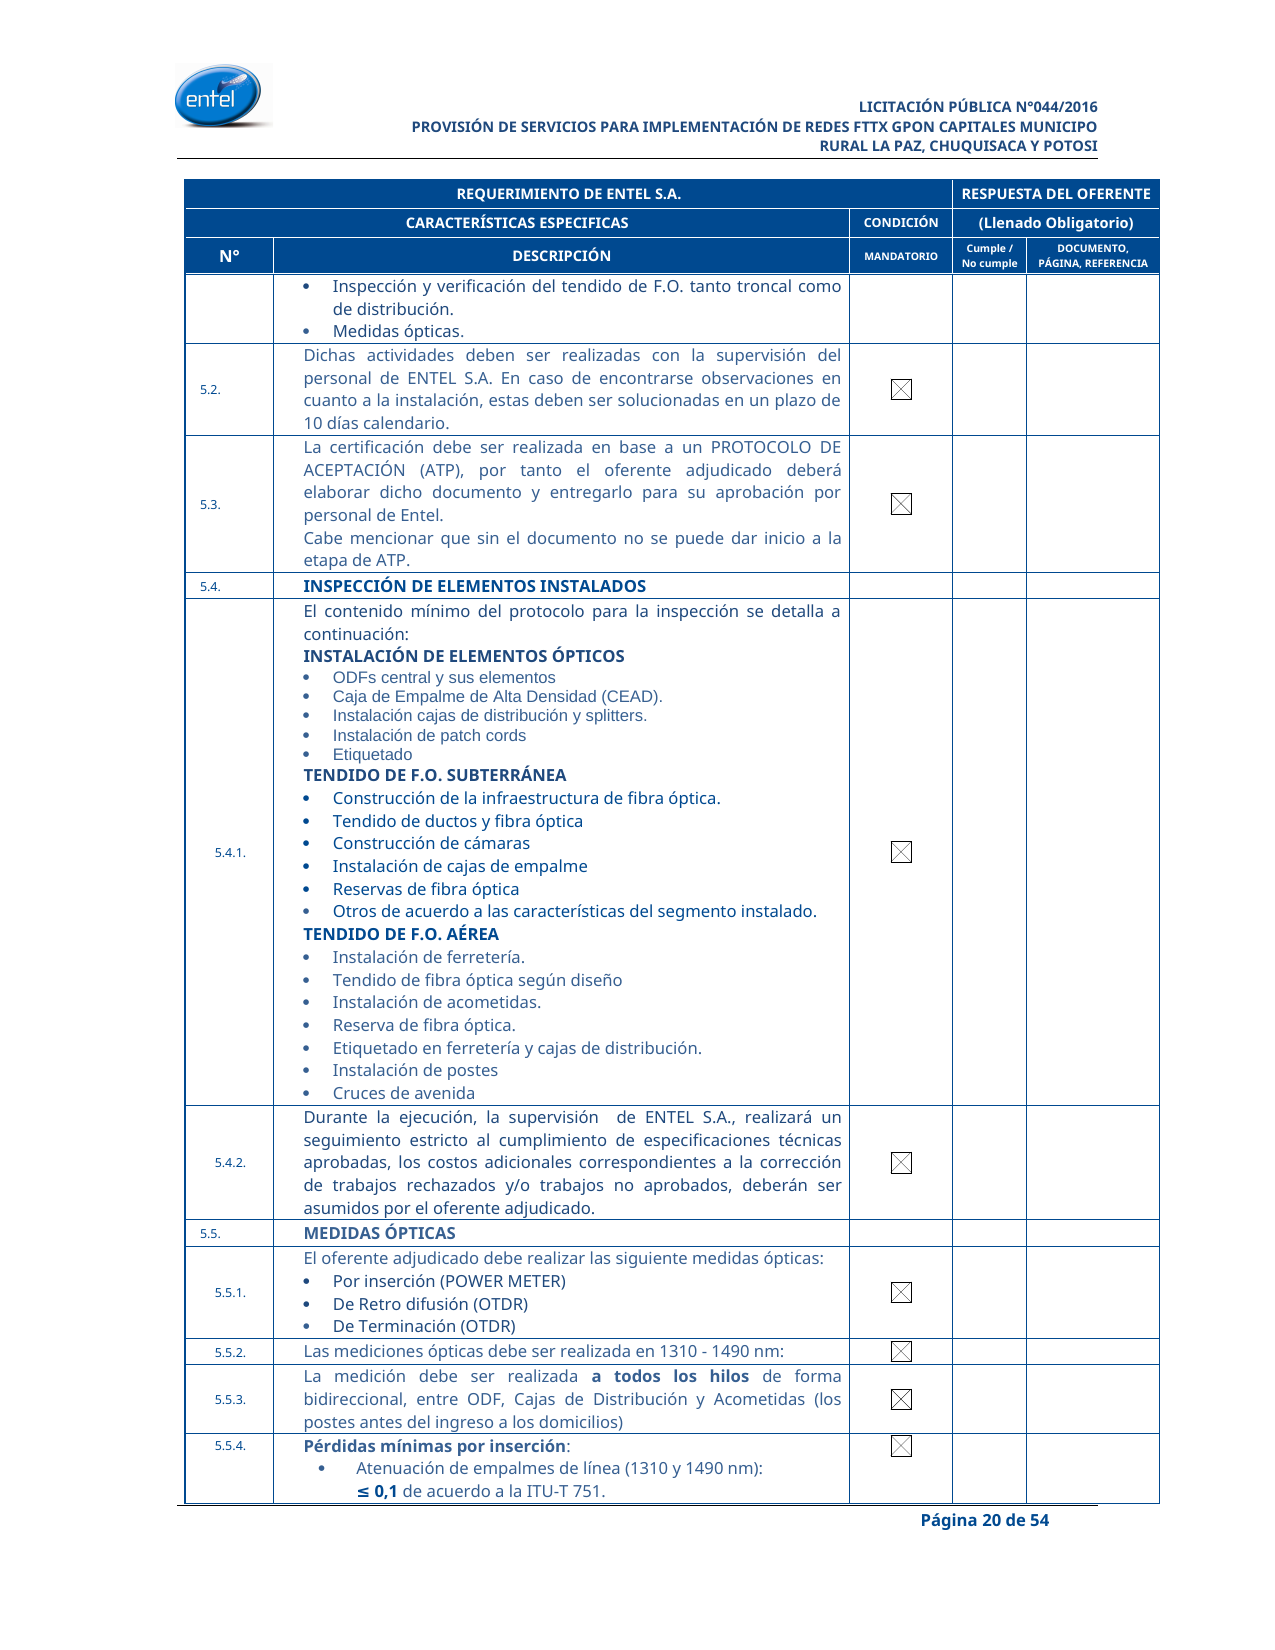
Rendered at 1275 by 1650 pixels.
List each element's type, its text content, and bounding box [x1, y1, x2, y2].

table_cell DESCRIPCIÓN [274, 238, 849, 273]
table_cell [850, 344, 952, 434]
table_cell [850, 1106, 952, 1219]
picture [174, 63, 274, 128]
table_cell [953, 1434, 1026, 1502]
table_cell Cumple / No cumple [953, 238, 1026, 273]
table_cell [953, 436, 1026, 572]
table_cell [186, 344, 273, 434]
table_cell [186, 1365, 273, 1433]
table_cell [186, 1434, 273, 1502]
table_cell [1027, 1106, 1159, 1219]
table_cell [850, 573, 952, 598]
table_cell CARACTERÍSTICAS ESPECIFICAS [186, 209, 849, 237]
table_cell [953, 599, 1026, 1104]
table_cell [186, 436, 273, 572]
table_cell [1027, 1339, 1159, 1364]
table_cell [186, 573, 273, 598]
table_cell DOCUMENTO, PÁGINA, REFERENCIA [1027, 238, 1159, 273]
table_cell MEDIDAS ÓPTICAS [274, 1220, 849, 1246]
table_cell [186, 1106, 273, 1219]
table_cell [1027, 344, 1159, 434]
table_cell La medición debe ser realizada a todos los hilos de forma bidireccional, entre ODF, Cajas de Distribución y Acometidas (los postes antes del ingreso a los domicilios) [274, 1365, 849, 1433]
table_cell [1027, 1434, 1159, 1502]
table_cell Dichas actividades deben ser realizadas con la supervisión del personal de ENTEL S.A. En caso de encontrarse observaciones en cuanto a la instalación, estas deben ser solucionadas en un plazo de 10 días calendario. [274, 344, 849, 434]
table_cell [1027, 275, 1159, 343]
table_cell [850, 275, 952, 343]
table_cell [953, 1365, 1026, 1433]
table_cell La certificación debe ser realizada en base a un PROTOCOLO DE ACEPTACIÓN (ATP), por tanto el oferente adjudicado deberá elaborar dicho documento y entregarlo para su aprobación por personal de Entel. Cabe mencionar que sin el documento no se puede dar inicio a la etapa de ATP. [274, 436, 849, 572]
table_cell INSPECCIÓN DE ELEMENTOS INSTALADOS [274, 573, 849, 598]
table_cell [186, 599, 273, 1104]
table_cell [850, 1220, 952, 1246]
table_cell [1027, 599, 1159, 1104]
table_cell (Llenado Obligatorio) [953, 209, 1159, 237]
table_cell [850, 1247, 952, 1337]
table_header RESPUESTA DEL OFERENTE [953, 180, 1159, 208]
table_cell [850, 1339, 952, 1364]
table_cell Durante la ejecución, la supervisión de ENTEL S.A., realizará un seguimiento estricto al cumplimiento de especificaciones técnicas aprobadas, los costos adicionales correspondientes a la corrección de trabajos rechazados y/o trabajos no aprobados, deberán ser asumidos por el oferente adjudicado. [274, 1106, 849, 1219]
table_cell [953, 344, 1026, 434]
table_cell [953, 1247, 1026, 1337]
table_cell [1027, 1365, 1159, 1433]
table_header REQUERIMIENTO DE ENTEL S.A. [186, 180, 952, 208]
table_cell [850, 1434, 952, 1502]
table_cell [953, 1106, 1026, 1219]
table_cell MANDATORIO [850, 238, 952, 273]
table_cell [850, 599, 952, 1104]
table_cell N° [186, 238, 273, 273]
table_cell [953, 573, 1026, 598]
table_cell [1027, 1247, 1159, 1337]
table_cell Las mediciones ópticas debe ser realizada en 1310 - 1490 nm: [274, 1339, 849, 1364]
table_cell [953, 1220, 1026, 1246]
table_cell [1027, 573, 1159, 598]
table_cell [850, 436, 952, 572]
table_cell [186, 1339, 273, 1364]
table_cell [1027, 436, 1159, 572]
table_cell CONDICIÓN [850, 209, 952, 237]
table_cell [953, 275, 1026, 343]
table_cell [186, 275, 273, 343]
table_cell [186, 1220, 273, 1246]
table_cell [1027, 1220, 1159, 1246]
table_cell El contenido mínimo del protocolo para la inspección se detalla a continuación: INSTALACIÓN DE ELEMENTOS ÓPTICOS ODFs central y sus elementos Caja de Empalme de Alta Densidad (CEAD). Instalación cajas de distribución y splitters. Instalación de patch cords Etiquetado TENDIDO DE F.O. SUBTERRÁNEA Construcción de la infraestructura de fibra óptica. Tendido de ductos y fibra óptica Construcción de cámaras Instalación de cajas de empalme Reservas de fibra óptica Otros de acuerdo a las características del segmento instalado. TENDIDO DE F.O. AÉREA Instalación de ferretería. Tendido de fibra óptica según diseño Instalación de acometidas. Reserva de fibra óptica. Etiquetado en ferretería y cajas de distribución. Instalación de postes Cruces de avenida [274, 599, 849, 1104]
table_cell [850, 1365, 952, 1433]
table_cell [186, 1247, 273, 1337]
table_cell [953, 1339, 1026, 1364]
table_cell El oferente adjudicado debe realizar las siguiente medidas ópticas: Por inserción (POWER METER) De Retro difusión (OTDR) De Terminación (OTDR) [274, 1247, 849, 1337]
